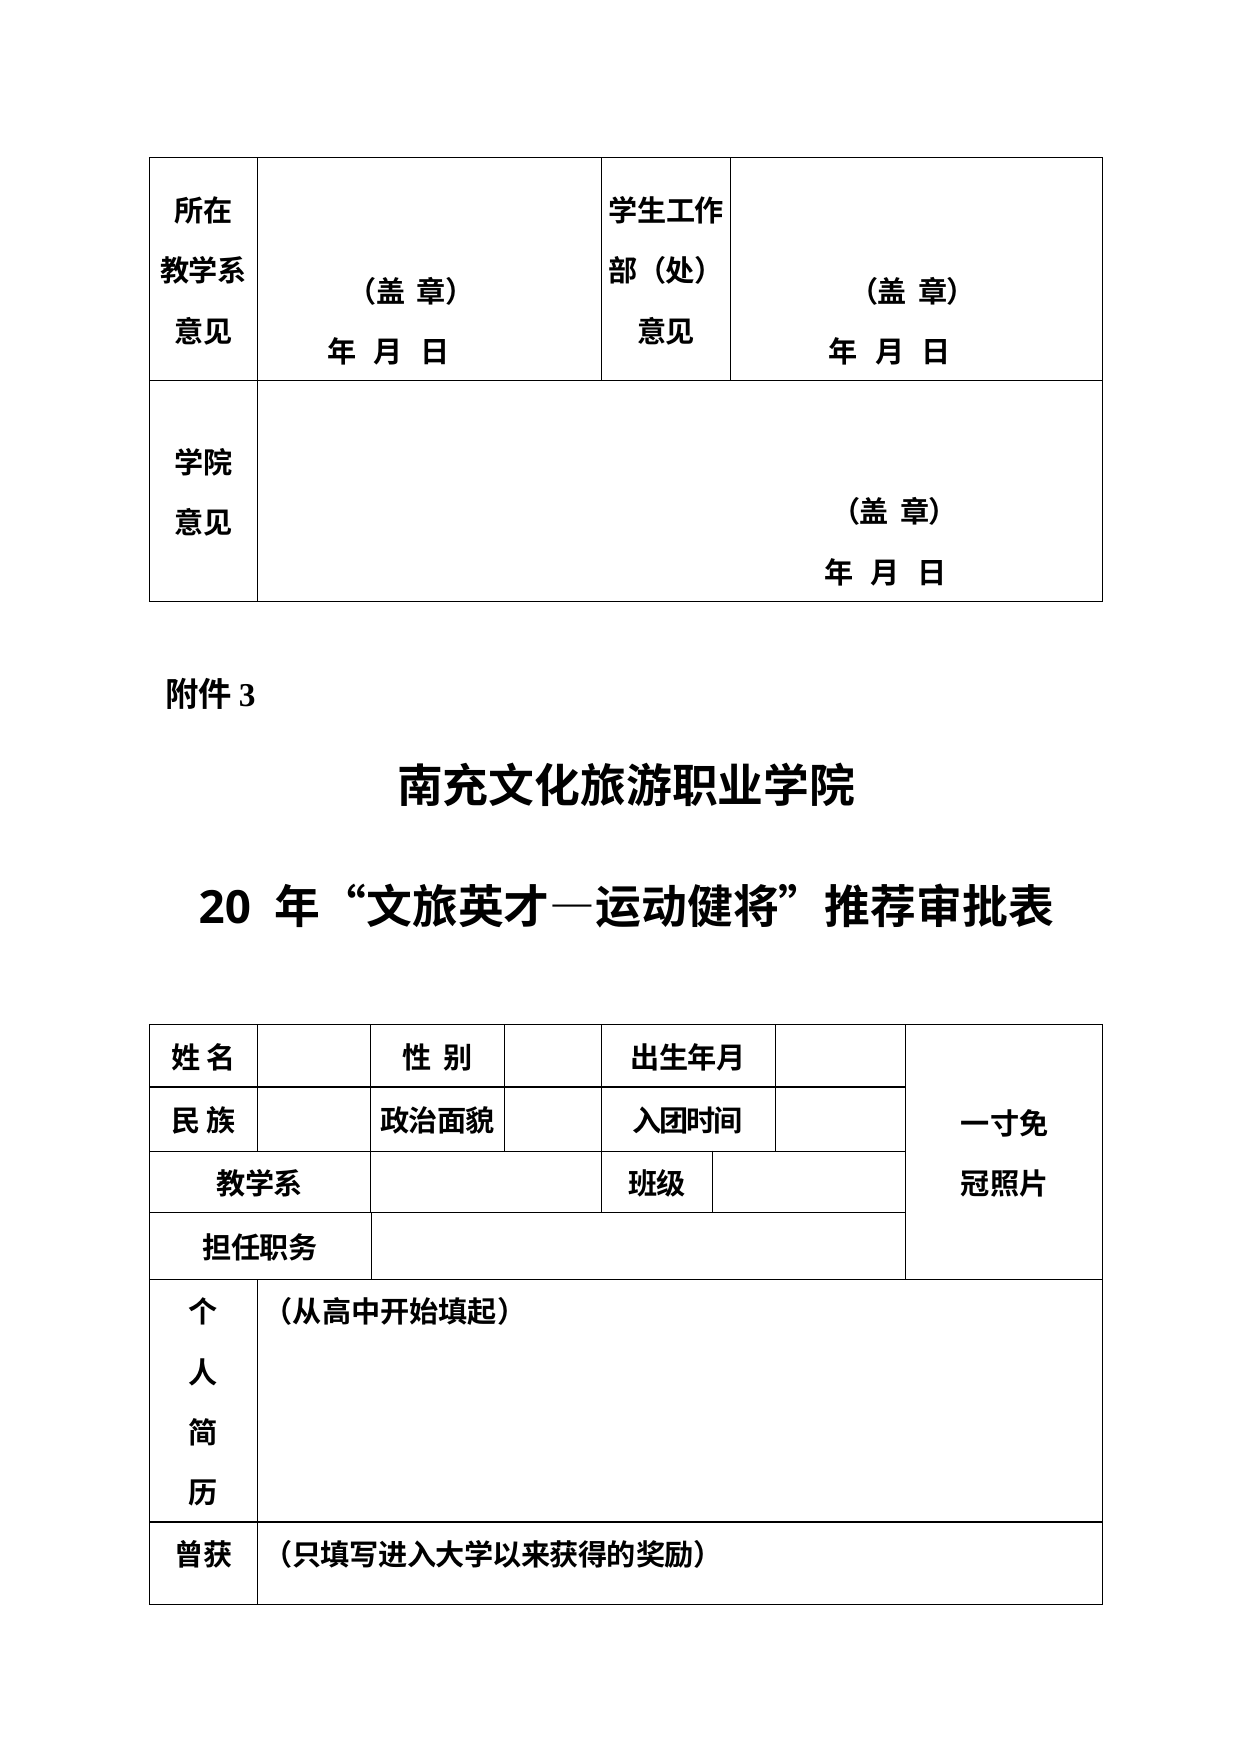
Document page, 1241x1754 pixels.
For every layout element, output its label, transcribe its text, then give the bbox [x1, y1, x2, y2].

table_cell （从高中开始填起） [258, 1280, 1102, 1521]
table_cell 民 族 [150, 1088, 257, 1151]
table_header [258, 1025, 370, 1086]
table_header 性 别 [371, 1025, 504, 1086]
text 20 年“文旅英才—运动健将”推荐审批表 [165, 843, 1087, 963]
table_cell [372, 1213, 905, 1279]
table_cell [713, 1152, 905, 1212]
table_cell [371, 1152, 601, 1212]
table_cell （盖 章） 年 月 日 [731, 158, 1102, 380]
table_cell 所在 教学系意见 [150, 158, 257, 380]
text 南充文化旅游职业学院 [165, 722, 1087, 843]
table_cell 学院 意见 [150, 381, 257, 601]
table_cell 学生工作部（处） 意见 [602, 158, 730, 380]
table_cell [776, 1088, 905, 1151]
text 附件3 [165, 662, 1087, 722]
table_cell 班级 [602, 1152, 712, 1212]
table_cell 教学系 [150, 1152, 370, 1212]
table_cell 担任职务 [150, 1213, 371, 1279]
table_header 一寸免 冠照片 [906, 1025, 1102, 1279]
table_cell 入团时间 [602, 1088, 775, 1151]
table_cell 个 人 简 历 [150, 1280, 257, 1521]
table_header [505, 1025, 601, 1086]
table_cell [258, 1088, 370, 1151]
table_header 出生年月 [602, 1025, 775, 1086]
table_cell 曾获 奖励 情况 [150, 1523, 257, 1604]
table_header 姓 名 [150, 1025, 257, 1086]
table_cell （盖 章） 年 月 日 [258, 158, 601, 380]
table_cell 政治面貌 [371, 1088, 504, 1151]
table_header [776, 1025, 905, 1086]
table_cell （只填写进入大学以来获得的奖励） [258, 1523, 1102, 1604]
table_cell （盖 章） 年 月 日 [258, 381, 1102, 601]
table_cell [505, 1088, 601, 1151]
